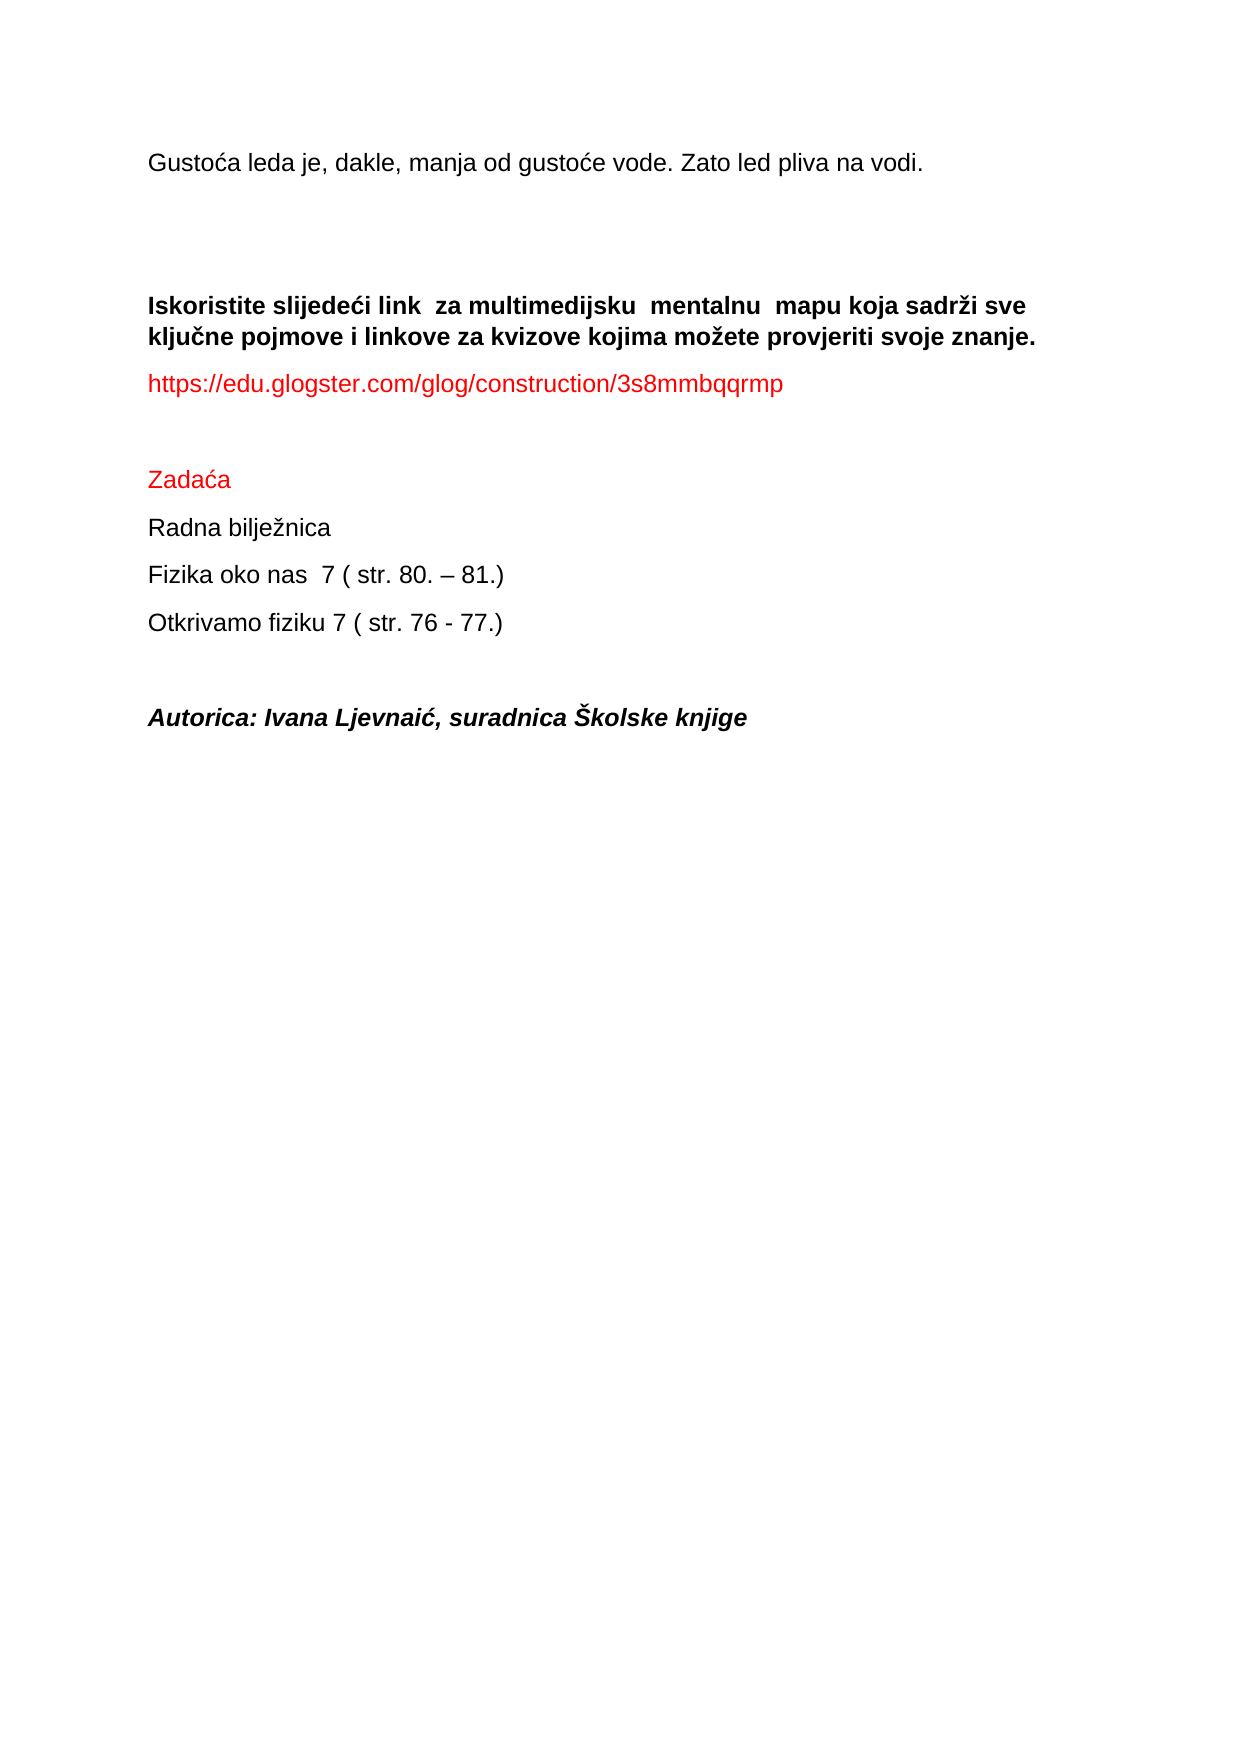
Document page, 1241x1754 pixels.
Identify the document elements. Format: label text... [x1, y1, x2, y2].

text Zadaća [148, 465, 1093, 494]
text Radna bilježnica [148, 513, 1093, 541]
text https://edu.glogster.com/glog/construction/3s8mmbqqrmp [148, 369, 1093, 398]
text Gustoća leda je, dakle, manja od gustoće vode. Zato led pliva na vodi. [148, 148, 1093, 176]
text Otkrivamo fiziku 7 ( str. 76 - 77.) [148, 608, 1093, 637]
text Fizika oko nas 7 ( str. 80. – 81.) [148, 560, 1093, 589]
text Iskoristite slijedeći link za multimedijsku mentalnu mapu koja sadrži sve ključne pojmove i linkove za kvizove kojima možete provjeriti svoje znanje. [148, 291, 1093, 351]
text Autorica: Ivana Ljevnaić, suradnica Školske knjige [148, 703, 1093, 732]
